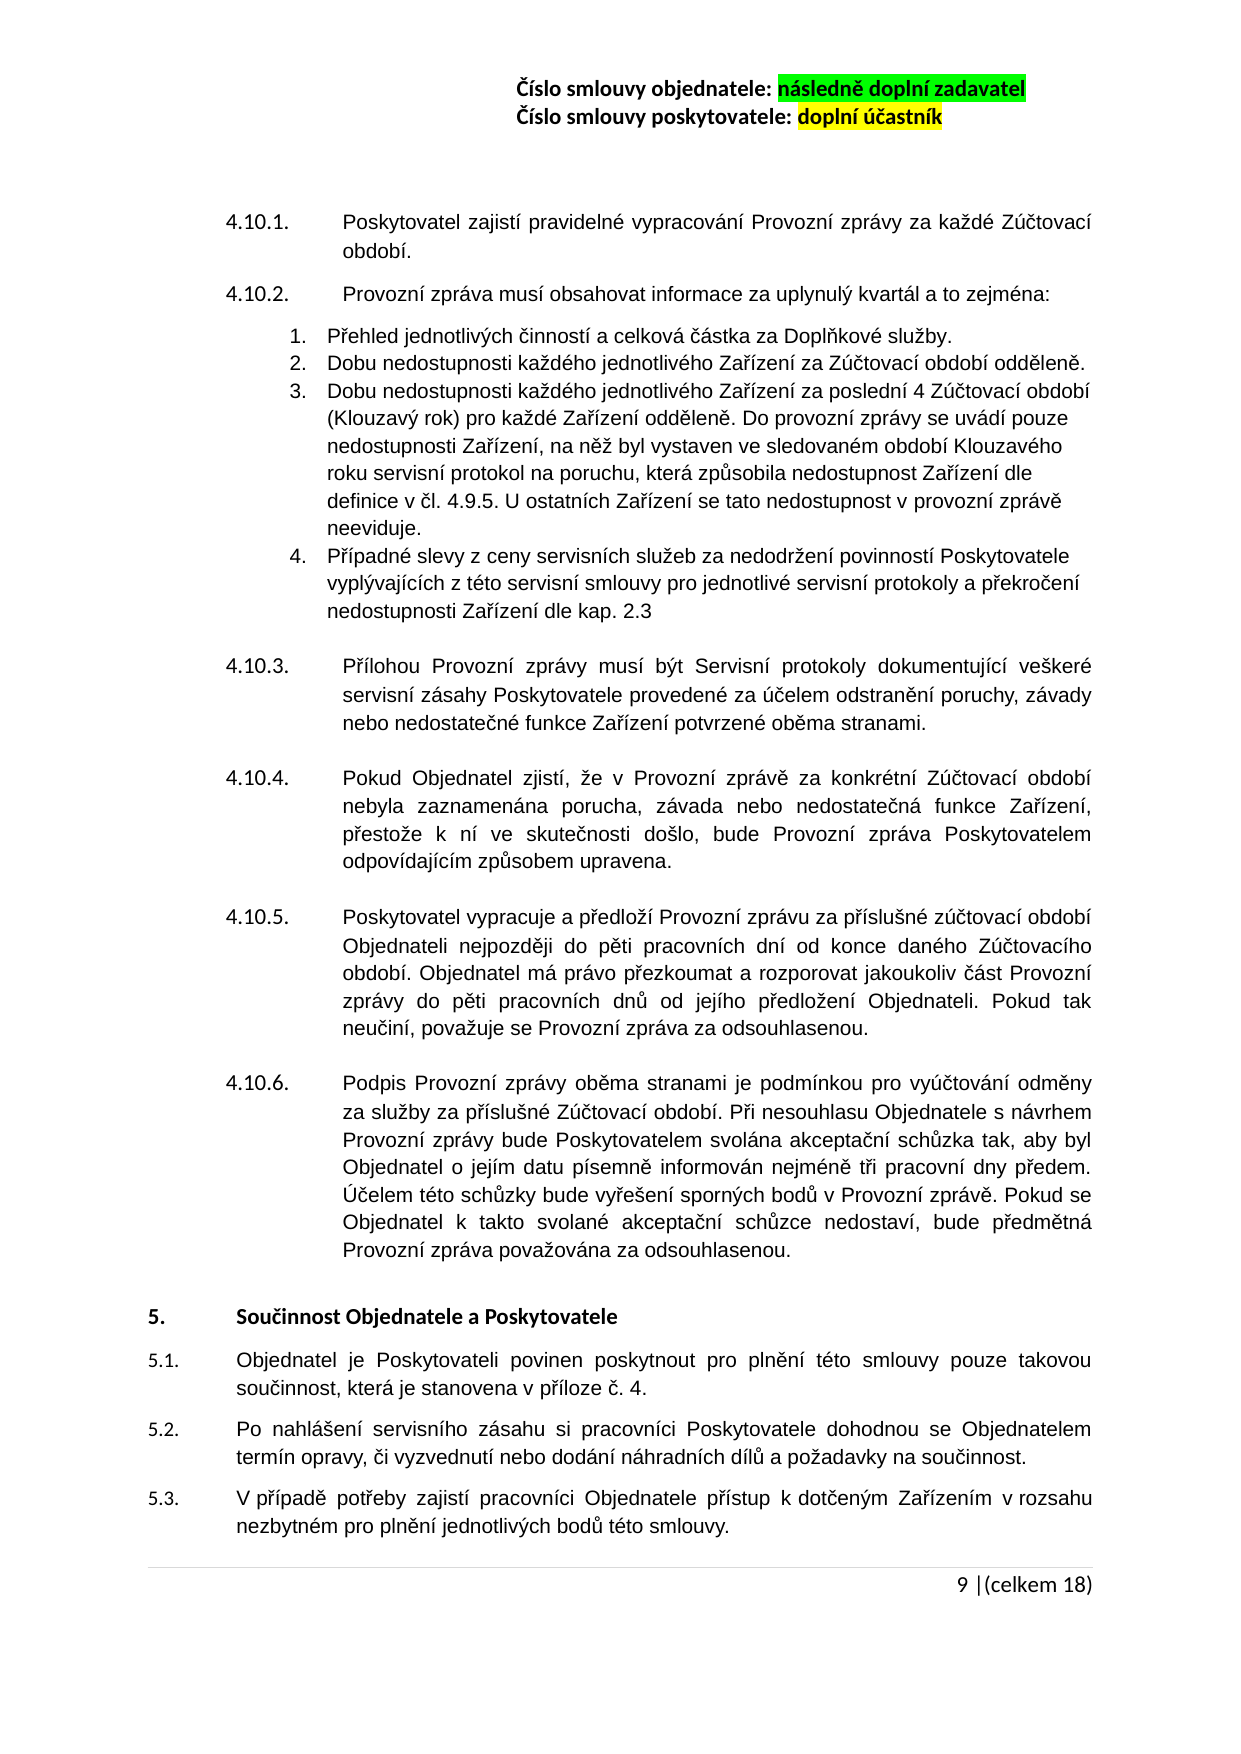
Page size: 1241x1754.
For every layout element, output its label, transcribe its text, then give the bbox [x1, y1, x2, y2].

subtitle V případě potřeby zajistí pracovníci Objednatele přístup k dotčeným Zařízením v rozsahu nezbytném pro plnění jednotlivých bodů této smlouvy. [148, 1485, 1093, 1538]
subtitle Poskytovatel vypracuje a předloží Provozní zprávu za příslušné zúčtovací období Objednateli nejpozději do pěti pracovních dní od konce daného Zúčtovacího období. Objednatel má právo přezkoumat a rozporovat jakoukoliv část Provozní zprávy do pěti pracovních dnů od jejího předložení Objednateli. Pokud tak neučiní, považuje se Provozní zpráva za odsouhlasenou. [289, 902, 1093, 1040]
subtitle Po nahlášení servisního zásahu si pracovníci Poskytovatele dohodnou se Objednatelem termín opravy, či vyzvednutí nebo dodání náhradních dílů a požadavky na součinnost. [148, 1416, 1093, 1469]
subtitle Pokud Objednatel zjistí, že v Provozní zprávě za konkrétní Zúčtovací období nebyla zaznamenána porucha, závada nebo nedostatečná funkce Zařízení, přestože k ní ve skutečnosti došlo, bude Provozní zpráva Poskytovatelem odpovídajícím způsobem upravena. [289, 763, 1093, 873]
subtitle Provozní zpráva musí obsahovat informace za uplynulý kvartál a to zejména: [289, 279, 1093, 307]
list Dobu nedostupnosti každého jednotlivého Zařízení za Zúčtovací období odděleně. [289, 351, 1093, 375]
list Dobu nedostupnosti každého jednotlivého Zařízení za poslední 4 Zúčtovací období (Klouzavý rok) pro každé Zařízení odděleně. Do provozní zprávy se uvádí pouze nedostupnosti Zařízení, na něž byl vystaven ve sledovaném období Klouzavého roku servisní protokol na poruchu, která způsobila nedostupnost Zařízení dle definice v čl. 4.9.5. U ostatních Zařízení se tato nedostupnost v provozní zprávě neeviduje. [289, 379, 1093, 540]
list Přehled jednotlivých činností a celková částka za Doplňkové služby. [289, 324, 1093, 348]
subtitle Objednatel je Poskytovateli povinen poskytnout pro plnění této smlouvy pouze takovou součinnost, která je stanovena v příloze č. 4. [148, 1347, 1093, 1400]
list Případné slevy z ceny servisních služeb za nedodržení povinností Poskytovatele vyplývajících z této servisní smlouvy pro jednotlivé servisní protokoly a překročení nedostupnosti Zařízení dle kap. 2.3 [289, 544, 1093, 623]
subtitle Přílohou Provozní zprávy musí být Servisní protokoly dokumentující veškeré servisní zásahy Poskytovatele provedené za účelem odstranění poruchy, závady nebo nedostatečné funkce Zařízení potvrzené oběma stranami. [289, 651, 1093, 734]
subtitle Poskytovatel zajistí pravidelné vypracování Provozní zprávy za každé Zúčtovací období. [289, 207, 1093, 263]
subtitle Podpis Provozní zprávy oběma stranami je podmínkou pro vyúčtování odměny za služby za příslušné Zúčtovací období. Při nesouhlasu Objednatele s návrhem Provozní zprávy bude Poskytovatelem svolána akceptační schůzka tak, aby byl Objednatel o jejím datu písemně informován nejméně tři pracovní dny předem. Účelem této schůzky bude vyřešení sporných bodů v Provozní zprávě. Pokud se Objednatel k takto svolané akceptační schůzce nedostaví, bude předmětná Provozní zpráva považována za odsouhlasenou. [289, 1068, 1093, 1261]
subtitle Součinnost Objednatele a Poskytovatele [148, 1302, 1093, 1331]
